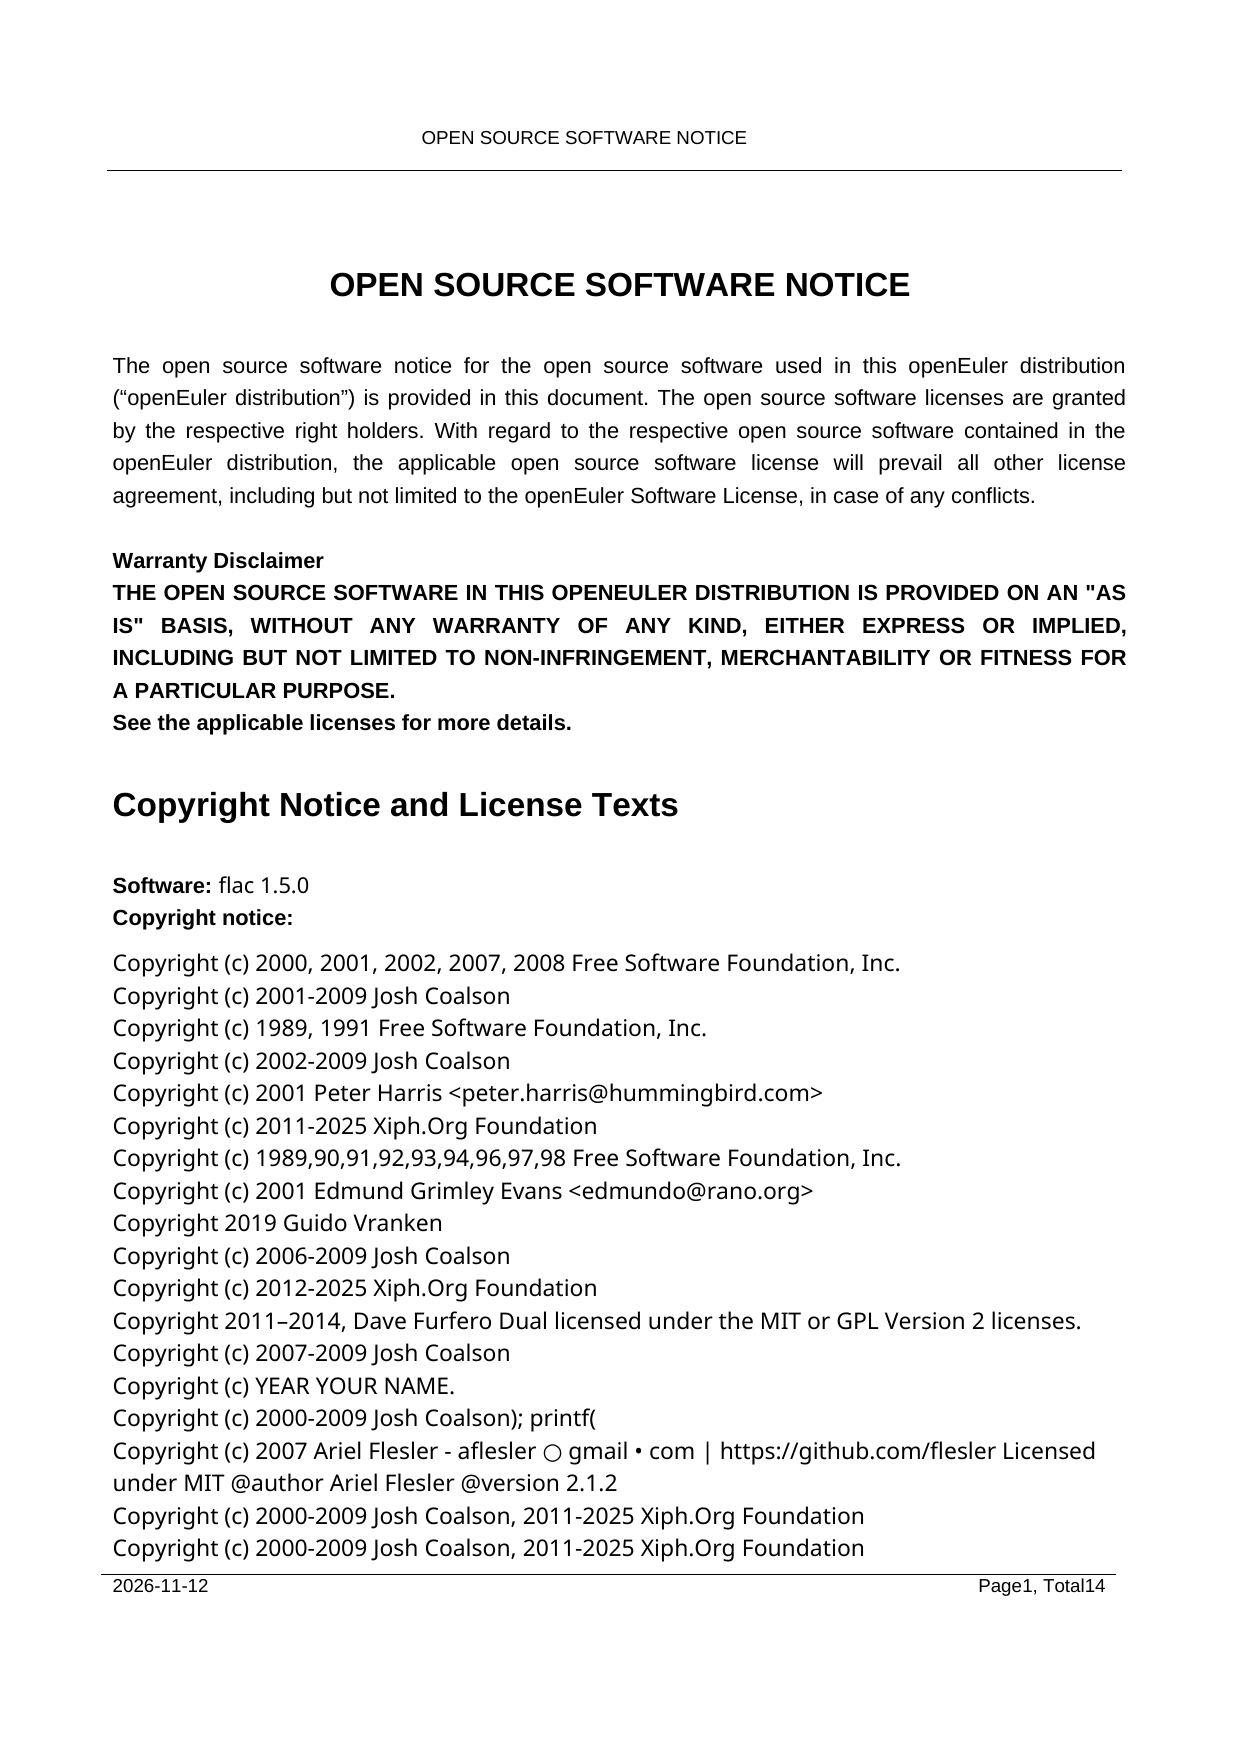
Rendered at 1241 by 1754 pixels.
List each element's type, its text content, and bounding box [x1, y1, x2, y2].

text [112, 947, 1128, 1564]
text Copyright Notice and License Texts [112, 771, 1128, 836]
text OPEN SOURCE SOFTWARE NOTICE [112, 251, 1128, 316]
text The open source software notice for the open source software used in this openEuler distribution (“openEuler distribution”) is provided in this document. The open source software licenses are granted by the respective right holders. With regard to the respective open source software contained in the openEuler distribution, the applicable open source software license will prevail all other license agreement, including but not limited to the openEuler Software License, in case of any conflicts. [112, 349, 1128, 511]
text THE OPEN SOURCE SOFTWARE IN THIS OPENEULER DISTRIBUTION IS PROVIDED ON AN "AS IS" BASIS, WITHOUT ANY WARRANTY OF ANY KIND, EITHER EXPRESS OR IMPLIED, INCLUDING BUT NOT LIMITED TO NON-INFRINGEMENT, MERCHANTABILITY OR FITNESS FOR A PARTICULAR PURPOSE. See the applicable licenses for more details. [112, 576, 1128, 739]
text Copyright notice: [112, 901, 1128, 934]
title Software: flac 1.5.0 [112, 869, 1128, 901]
text Warranty Disclaimer [112, 544, 1128, 576]
